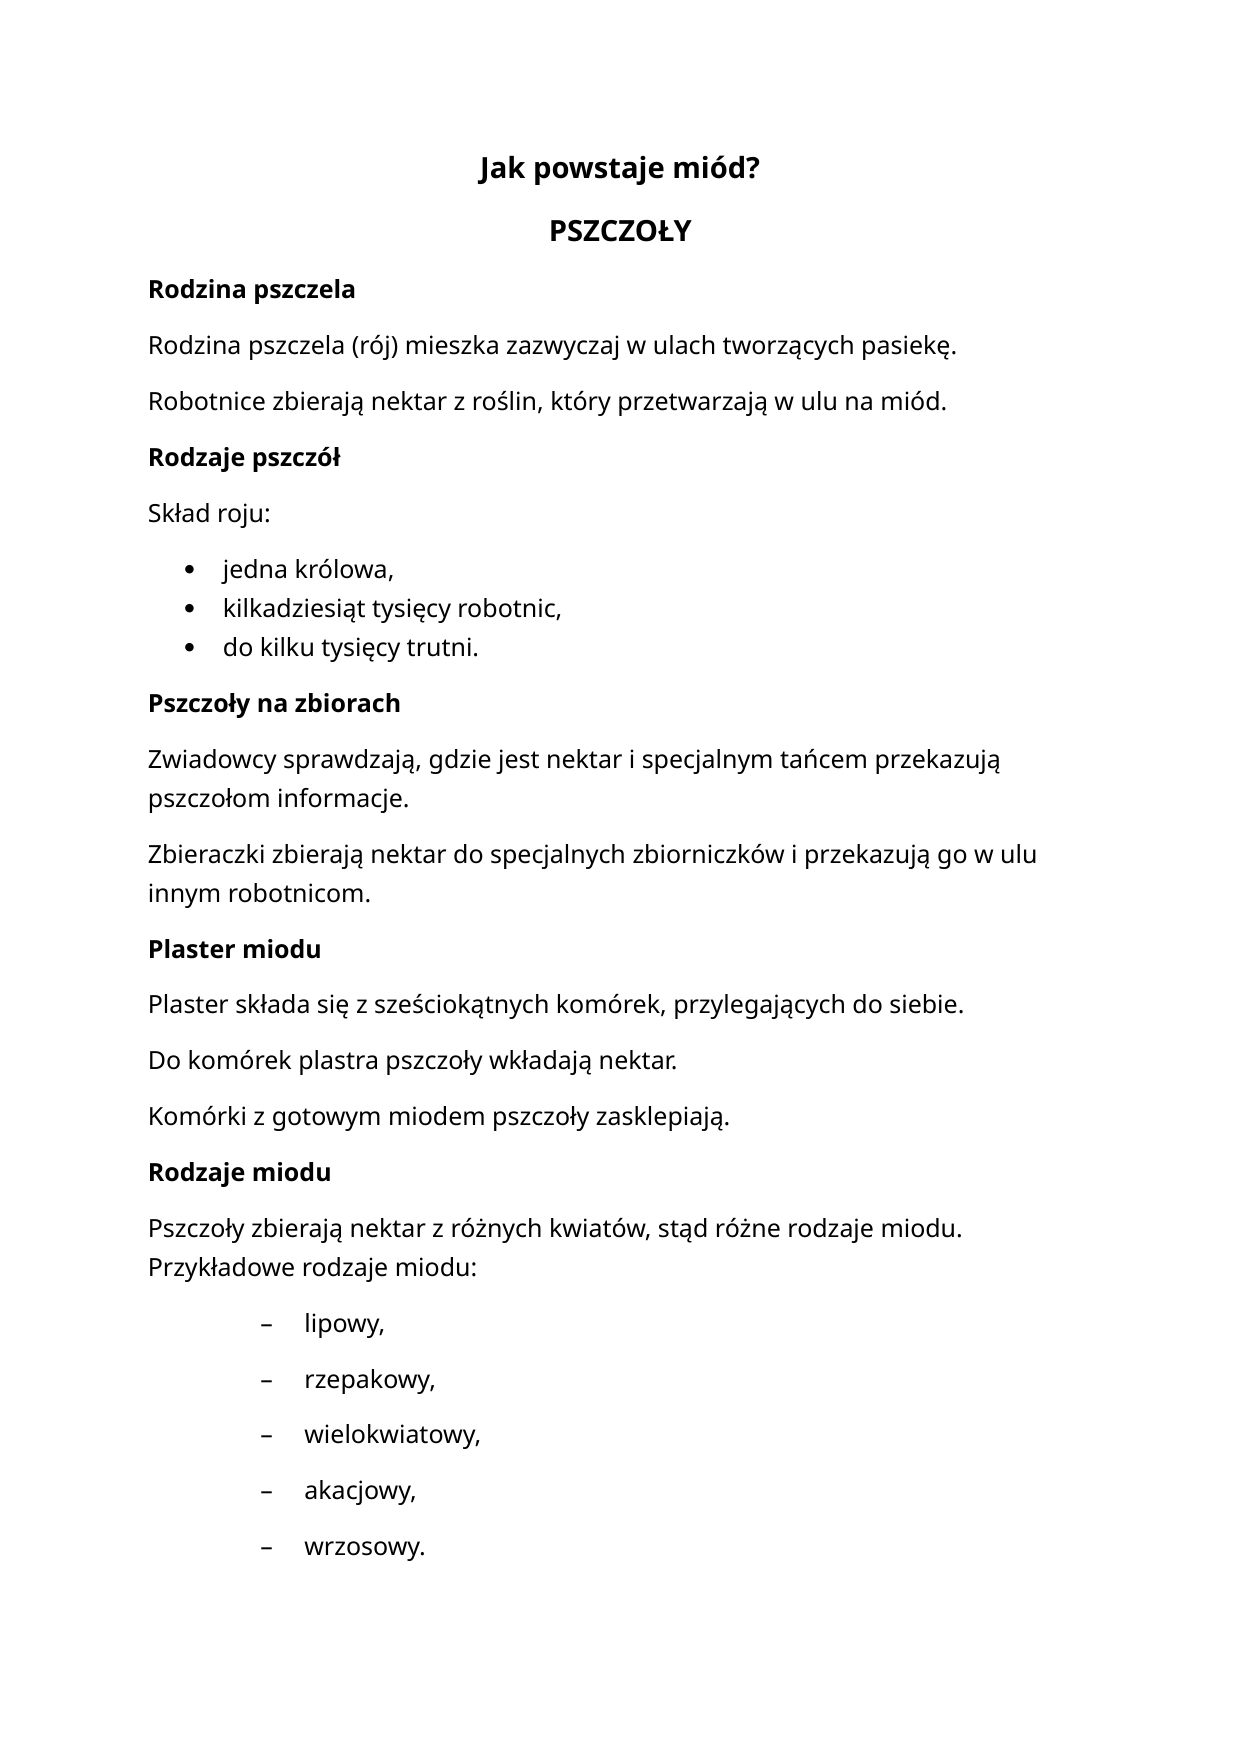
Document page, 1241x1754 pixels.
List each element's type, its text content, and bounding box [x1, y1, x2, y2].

text Zbieraczki zbierają nektar do specjalnych zbiorniczków i przekazują go w ulu innym robotnicom. [148, 836, 1093, 909]
text Rodzina pszczela [148, 272, 1093, 306]
text Pszczoły zbierają nektar z różnych kwiatów, stąd różne rodzaje miodu. Przykładowe rodzaje miodu: [148, 1211, 1093, 1284]
list wielokwiatowy, [260, 1417, 1093, 1451]
list rzepakowy, [260, 1361, 1093, 1395]
text Pszczoły na zbiorach [148, 686, 1093, 719]
list wrzosowy. [260, 1529, 1093, 1563]
text Plaster miodu [148, 931, 1093, 965]
text Do komórek plastra pszczoły wkładają nektar. [148, 1043, 1093, 1077]
list kilkadziesiąt tysięcy robotnic, [185, 591, 1093, 624]
list lipowy, [260, 1306, 1093, 1339]
text Rodzaje pszczół [148, 440, 1093, 474]
text Skład roju: [148, 496, 1093, 529]
list jedna królowa, [185, 551, 1093, 585]
text Komórki z gotowym miodem pszczoły zasklepiają. [148, 1099, 1093, 1133]
text Zwiadowcy sprawdzają, gdzie jest nektar i specjalnym tańcem przekazują pszczołom informacje. [148, 741, 1093, 814]
text Jak powstaje miód? [148, 148, 1093, 187]
list do kilku tysięcy trutni. [185, 630, 1093, 664]
list akacjowy, [260, 1473, 1093, 1507]
text Rodzaje miodu [148, 1155, 1093, 1189]
text Robotnice zbierają nektar z roślin, który przetwarzają w ulu na miód. [148, 384, 1093, 418]
text Plaster składa się z sześciokątnych komórek, przylegających do siebie. [148, 987, 1093, 1021]
text Rodzina pszczela (rój) mieszka zazwyczaj w ulach tworzących pasiekę. [148, 328, 1093, 362]
text PSZCZOŁY [148, 210, 1093, 249]
